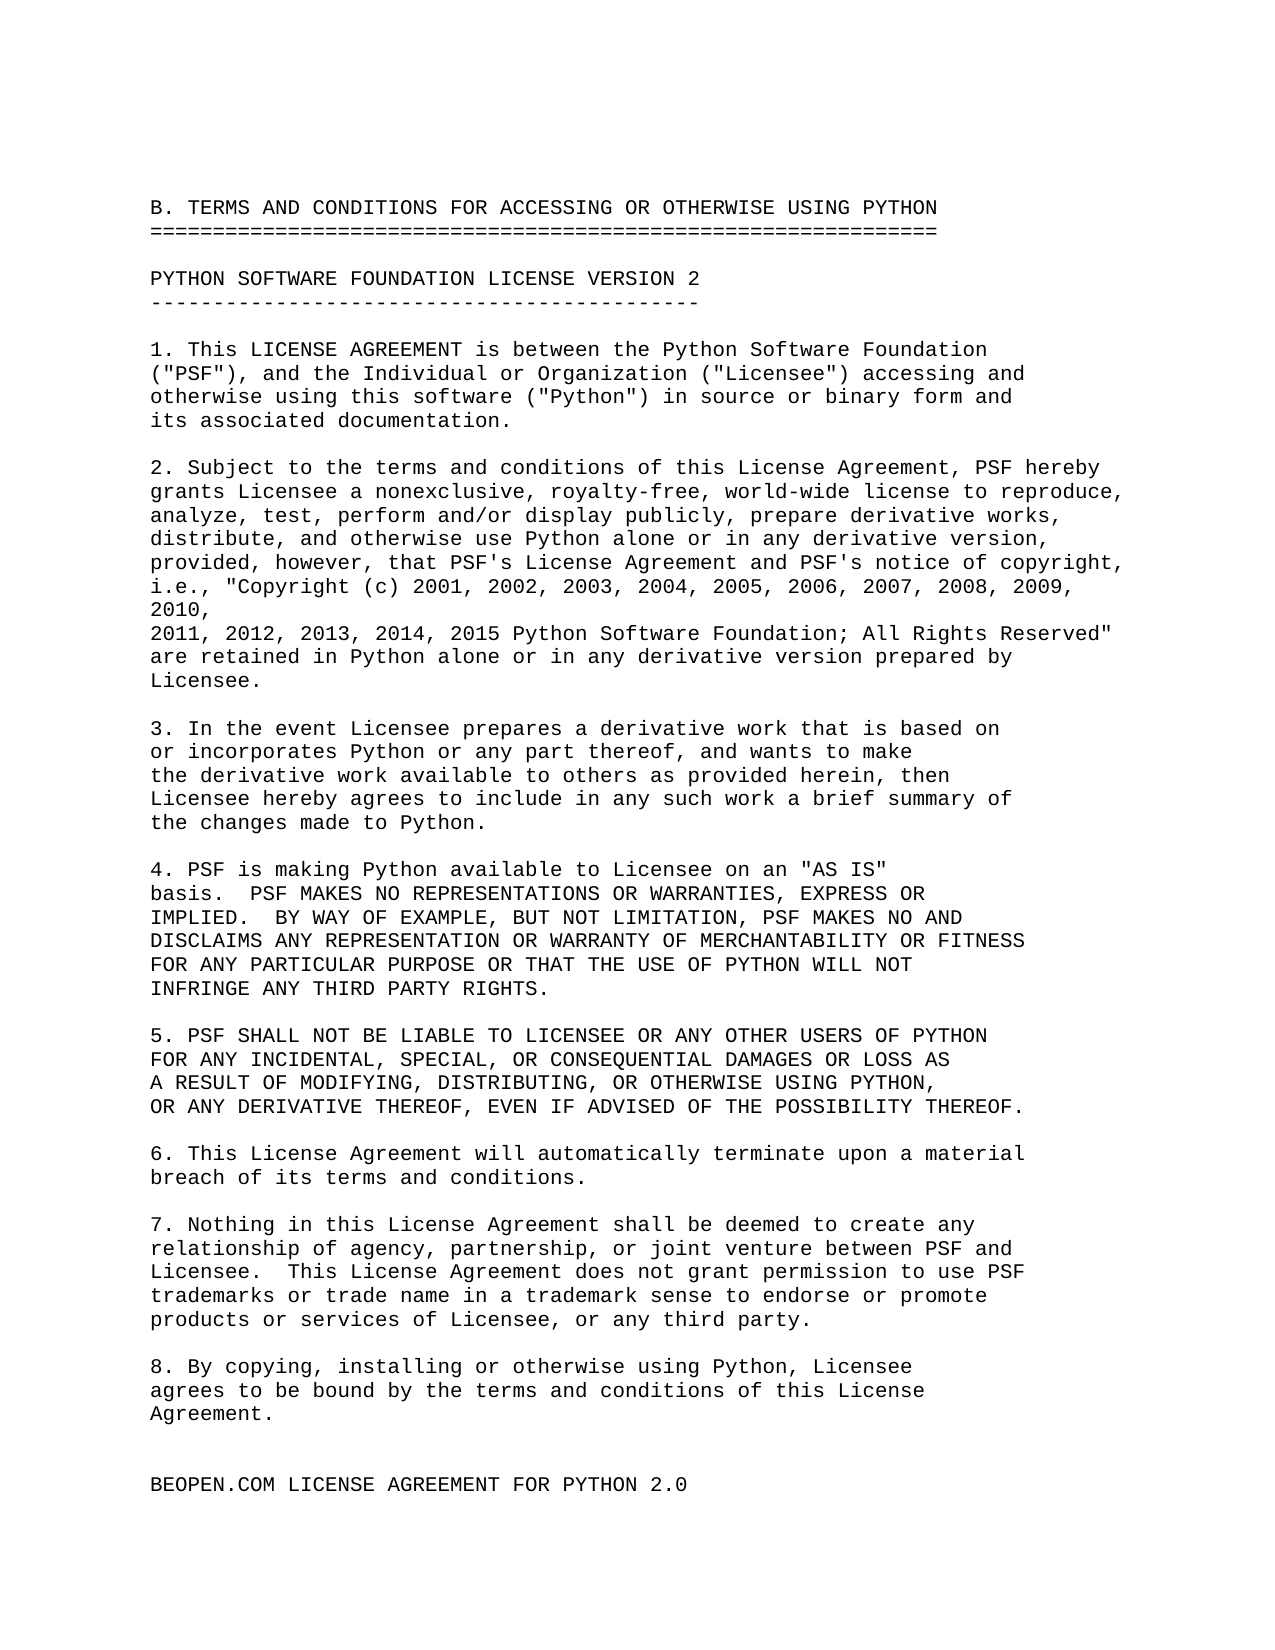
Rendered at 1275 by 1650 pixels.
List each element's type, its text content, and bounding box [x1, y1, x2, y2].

text provided, however, that PSF's License Agreement and PSF's notice of copyright, [150, 552, 1125, 576]
text relationship of agency, partnership, or joint venture between PSF and [150, 1238, 1125, 1261]
text 3. In the event Licensee prepares a derivative work that is based on [150, 717, 1125, 741]
text INFRINGE ANY THIRD PARTY RIGHTS. [150, 978, 1125, 1001]
text -------------------------------------------- [150, 292, 1125, 316]
text B. TERMS AND CONDITIONS FOR ACCESSING OR OTHERWISE USING PYTHON [150, 197, 1125, 221]
text 1. This LICENSE AGREEMENT is between the Python Software Foundation [150, 339, 1125, 363]
text products or services of Licensee, or any third party. [150, 1309, 1125, 1332]
text IMPLIED. BY WAY OF EXAMPLE, BUT NOT LIMITATION, PSF MAKES NO AND [150, 907, 1125, 930]
text i.e., "Copyright (c) 2001, 2002, 2003, 2004, 2005, 2006, 2007, 2008, 2009, 2010, [150, 576, 1125, 623]
text ("PSF"), and the Individual or Organization ("Licensee") accessing and [150, 363, 1125, 386]
text otherwise using this software ("Python") in source or binary form and [150, 386, 1125, 410]
text PYTHON SOFTWARE FOUNDATION LICENSE VERSION 2 [150, 268, 1125, 292]
text 4. PSF is making Python available to Licensee on an "AS IS" [150, 859, 1125, 883]
text 2. Subject to the terms and conditions of this License Agreement, PSF hereby [150, 457, 1125, 481]
text or incorporates Python or any part thereof, and wants to make [150, 741, 1125, 765]
text the changes made to Python. [150, 812, 1125, 836]
text OR ANY DERIVATIVE THEREOF, EVEN IF ADVISED OF THE POSSIBILITY THEREOF. [150, 1096, 1125, 1119]
text the derivative work available to others as provided herein, then [150, 765, 1125, 788]
text 7. Nothing in this License Agreement shall be deemed to create any [150, 1214, 1125, 1238]
text BEOPEN.COM LICENSE AGREEMENT FOR PYTHON 2.0 [150, 1474, 1125, 1498]
text Licensee hereby agrees to include in any such work a brief summary of [150, 788, 1125, 812]
text grants Licensee a nonexclusive, royalty-free, world-wide license to reproduce, [150, 481, 1125, 505]
text are retained in Python alone or in any derivative version prepared by Licensee. [150, 647, 1125, 694]
text distribute, and otherwise use Python alone or in any derivative version, [150, 528, 1125, 552]
text 6. This License Agreement will automatically terminate upon a material [150, 1143, 1125, 1167]
text 8. By copying, installing or otherwise using Python, Licensee [150, 1356, 1125, 1379]
text FOR ANY INCIDENTAL, SPECIAL, OR CONSEQUENTIAL DAMAGES OR LOSS AS [150, 1048, 1125, 1072]
text trademarks or trade name in a trademark sense to endorse or promote [150, 1285, 1125, 1309]
text 5. PSF SHALL NOT BE LIABLE TO LICENSEE OR ANY OTHER USERS OF PYTHON [150, 1025, 1125, 1048]
text 2011, 2012, 2013, 2014, 2015 Python Software Foundation; All Rights Reserved" [150, 623, 1125, 647]
text =============================================================== [150, 221, 1125, 244]
text its associated documentation. [150, 410, 1125, 434]
text Licensee. This License Agreement does not grant permission to use PSF [150, 1261, 1125, 1285]
text Agreement. [150, 1403, 1125, 1427]
text analyze, test, perform and/or display publicly, prepare derivative works, [150, 505, 1125, 528]
text A RESULT OF MODIFYING, DISTRIBUTING, OR OTHERWISE USING PYTHON, [150, 1072, 1125, 1096]
text DISCLAIMS ANY REPRESENTATION OR WARRANTY OF MERCHANTABILITY OR FITNESS [150, 930, 1125, 954]
text breach of its terms and conditions. [150, 1167, 1125, 1190]
text basis. PSF MAKES NO REPRESENTATIONS OR WARRANTIES, EXPRESS OR [150, 883, 1125, 907]
text FOR ANY PARTICULAR PURPOSE OR THAT THE USE OF PYTHON WILL NOT [150, 954, 1125, 978]
text agrees to be bound by the terms and conditions of this License [150, 1379, 1125, 1403]
